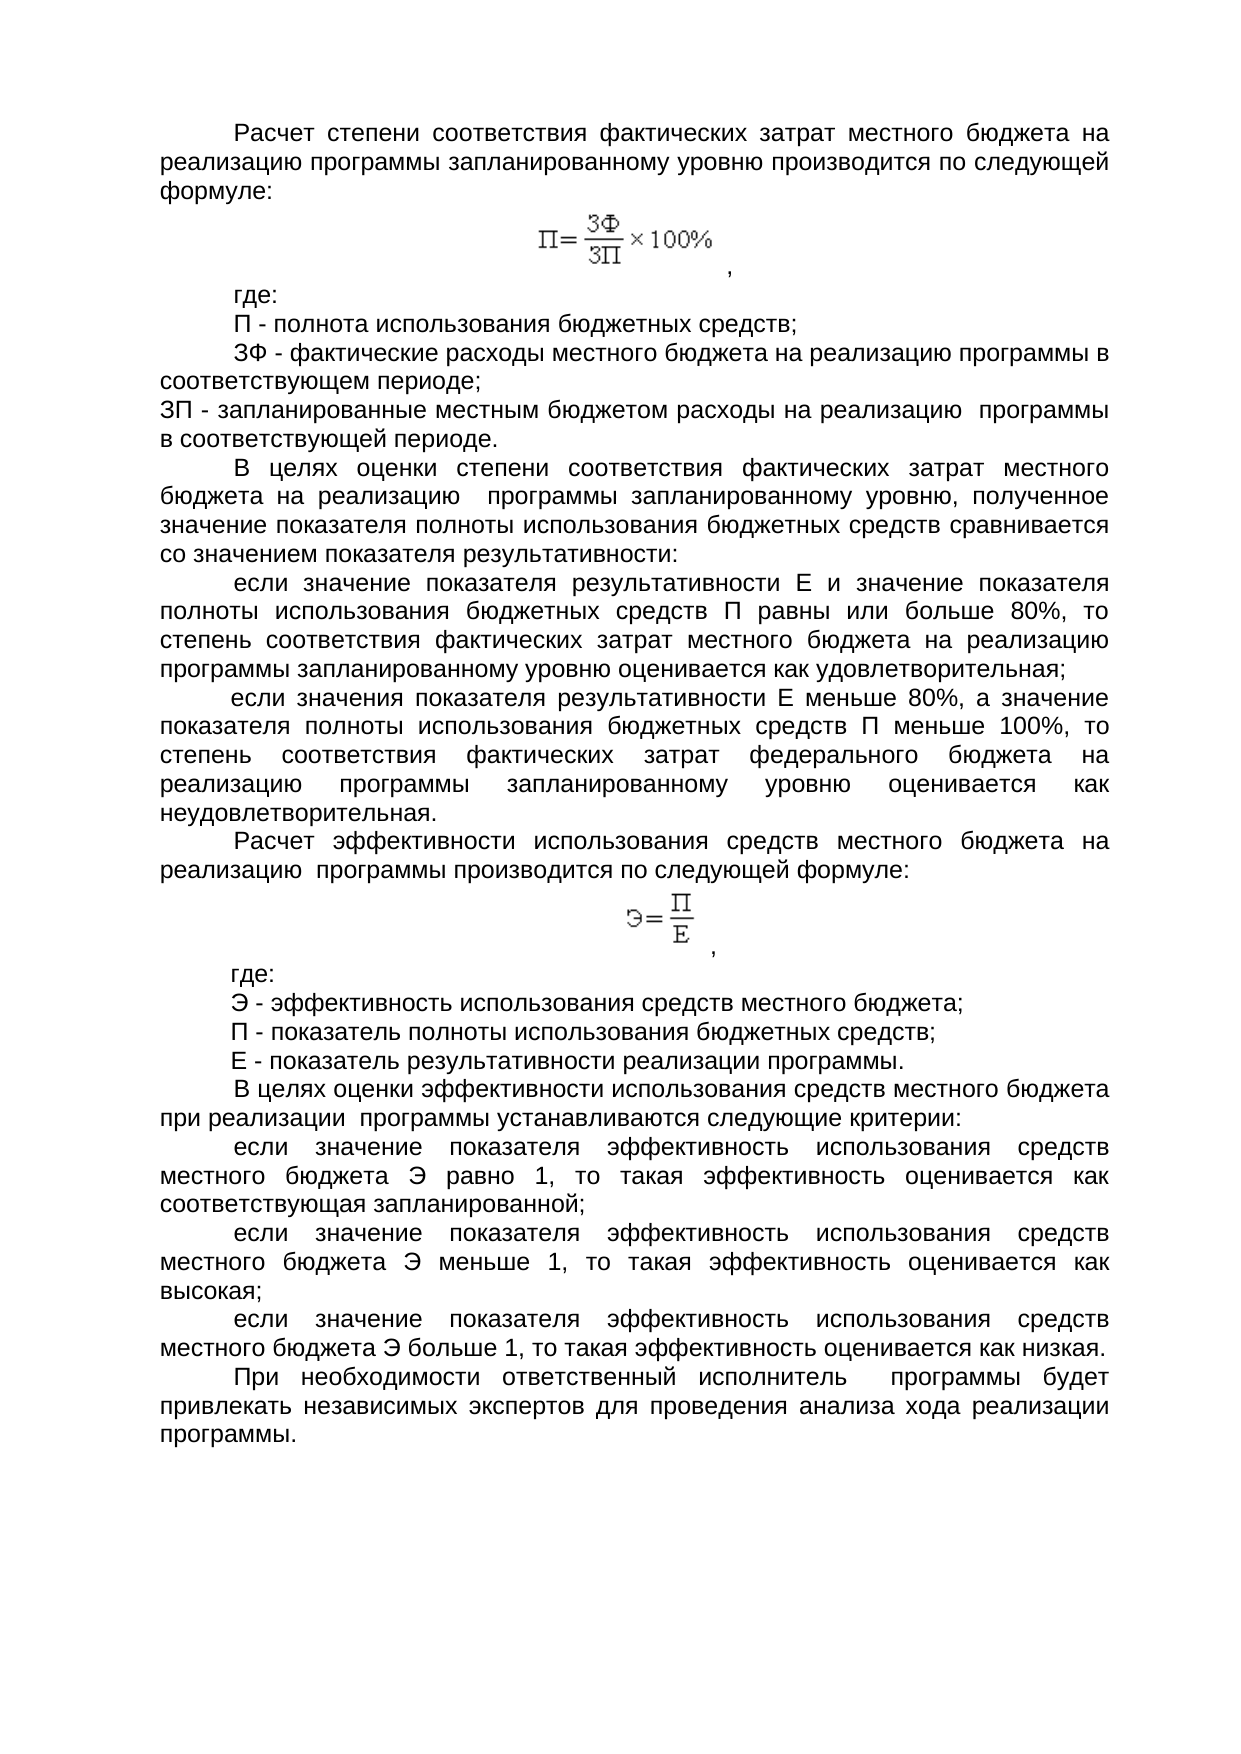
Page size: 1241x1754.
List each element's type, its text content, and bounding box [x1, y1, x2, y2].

text Расчет степени соответствия фактических затрат местного бюджета на реализацию программы запланированному уровню производится по следующей формуле: [159, 118, 1110, 204]
text П - показатель полноты использования бюджетных средств; [159, 1017, 1110, 1046]
text где: [159, 959, 1110, 988]
text , [159, 884, 1110, 959]
text При необходимости ответственный исполнитель программы будет привлекать независимых экспертов для проведения анализа хода реализации программы. [159, 1362, 1110, 1448]
text В целях оценки степени соответствия фактических затрат местного бюджета на реализацию программы запланированному уровню, полученное значение показателя полноты использования бюджетных средств сравнивается со значением показателя результативности: [159, 452, 1110, 567]
text ЗП - запланированные местным бюджетом расходы на реализацию программы в соответствующей периоде. [159, 395, 1110, 452]
text если значение показателя эффективность использования средств местного бюджета Э больше 1, то такая эффективность оценивается как низкая. [159, 1304, 1110, 1362]
picture [536, 204, 726, 275]
text E - показатель результативности реализации программы. [159, 1046, 1110, 1074]
text П - полнота использования бюджетных средств; [159, 309, 1110, 337]
text , [159, 204, 1110, 280]
text ЗФ - фактические расходы местного бюджета на реализацию программы в соответствующем периоде; [159, 337, 1110, 395]
text если значение показателя результативности E и значение показателя полноты использования бюджетных средств П равны или больше 80%, то степень соответствия фактических затрат местного бюджета на реализацию программы запланированному уровню оценивается как удовлетворительная; [159, 567, 1110, 682]
picture [623, 883, 710, 954]
text если значение показателя эффективность использования средств местного бюджета Э меньше 1, то такая эффективность оценивается как высокая; [159, 1218, 1110, 1304]
text если значение показателя эффективность использования средств местного бюджета Э равно 1, то такая эффективность оценивается как соответствующая запланированной; [159, 1132, 1110, 1218]
text Э - эффективность использования средств местного бюджета; [159, 988, 1110, 1017]
text Расчет эффективности использования средств местного бюджета на реализацию программы производится по следующей формуле: [159, 826, 1110, 884]
text если значения показателя результативности E меньше 80%, а значение показателя полноты использования бюджетных средств П меньше 100%, то степень соответствия фактических затрат федерального бюджета на реализацию программы запланированному уровню оценивается как неудовлетворительная. [159, 682, 1110, 826]
text где: [159, 280, 1110, 309]
text В целях оценки эффективности использования средств местного бюджета при реализации программы устанавливаются следующие критерии: [159, 1074, 1110, 1132]
